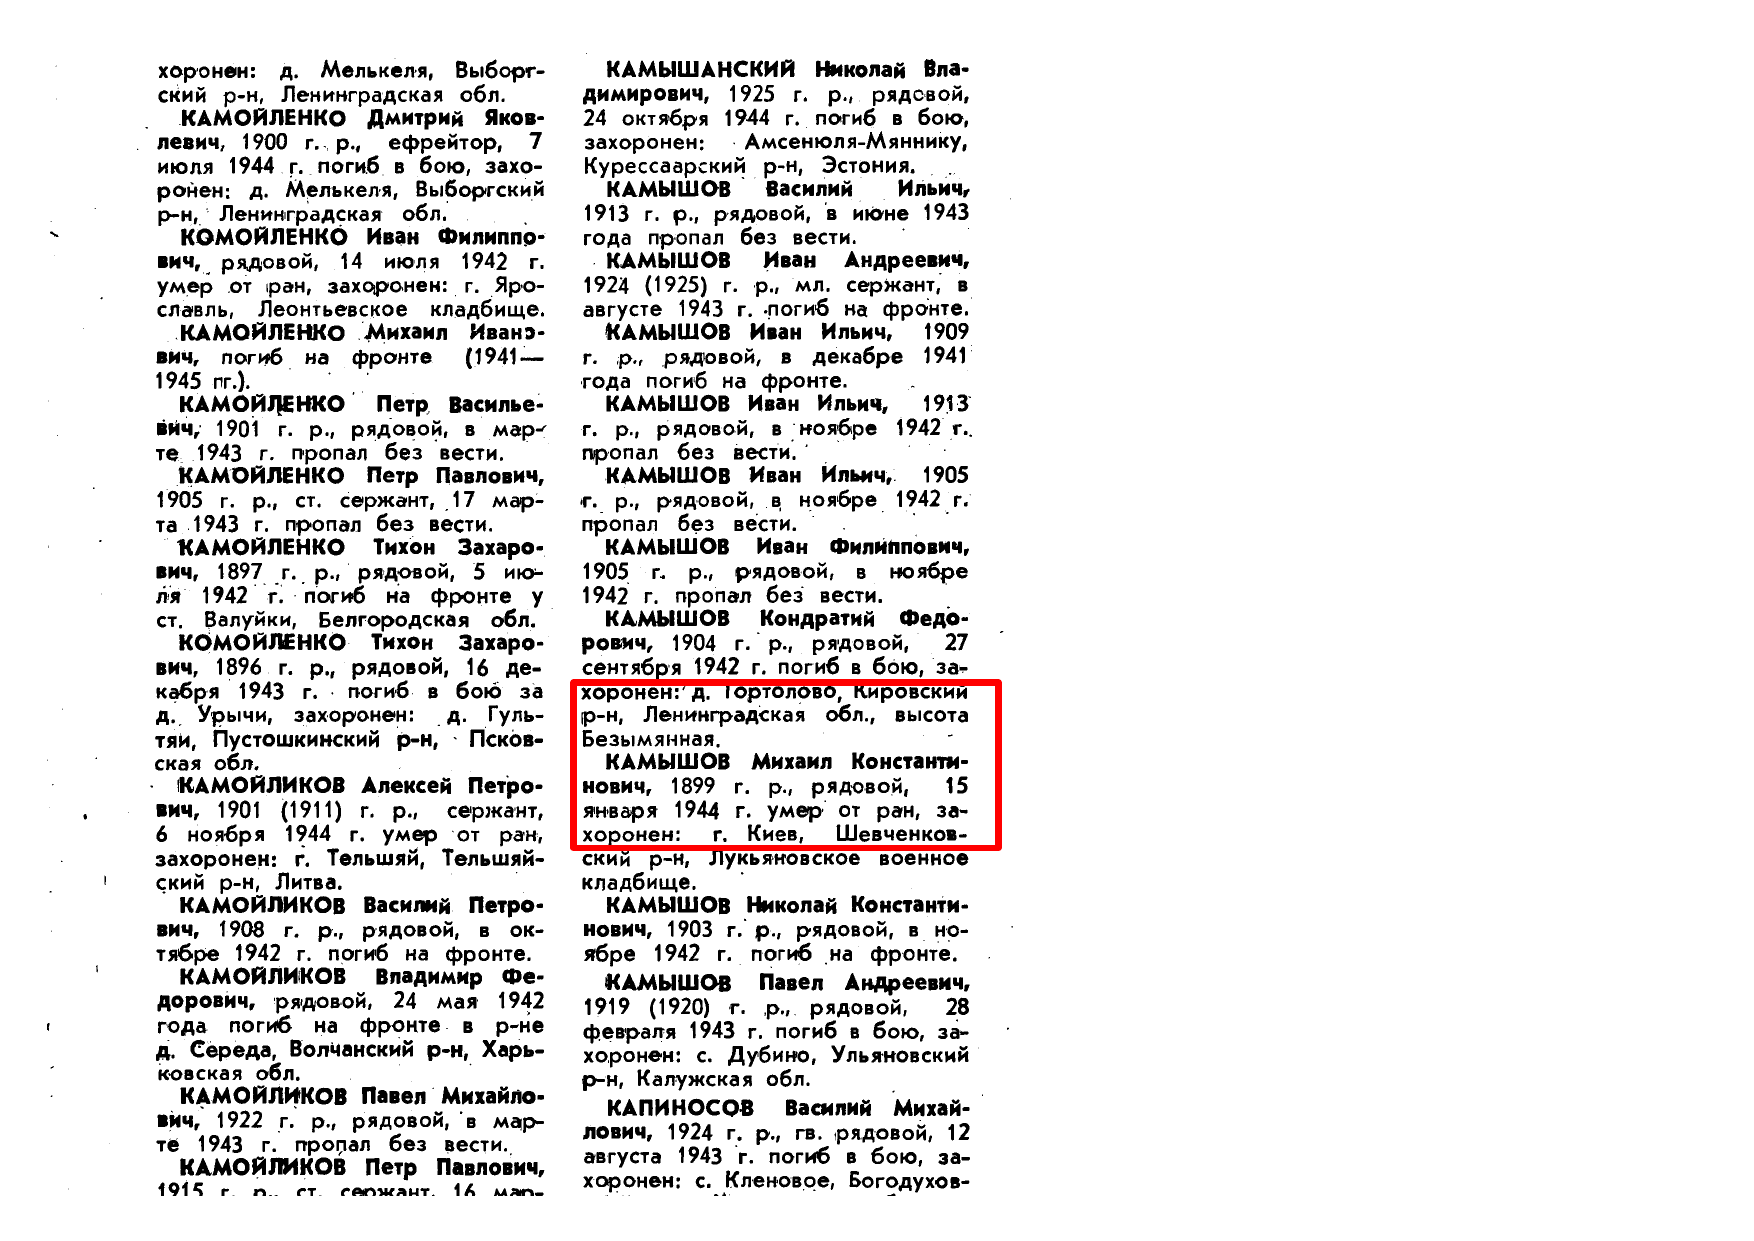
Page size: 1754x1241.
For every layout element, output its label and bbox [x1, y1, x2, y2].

picture [44, 44, 1019, 1196]
